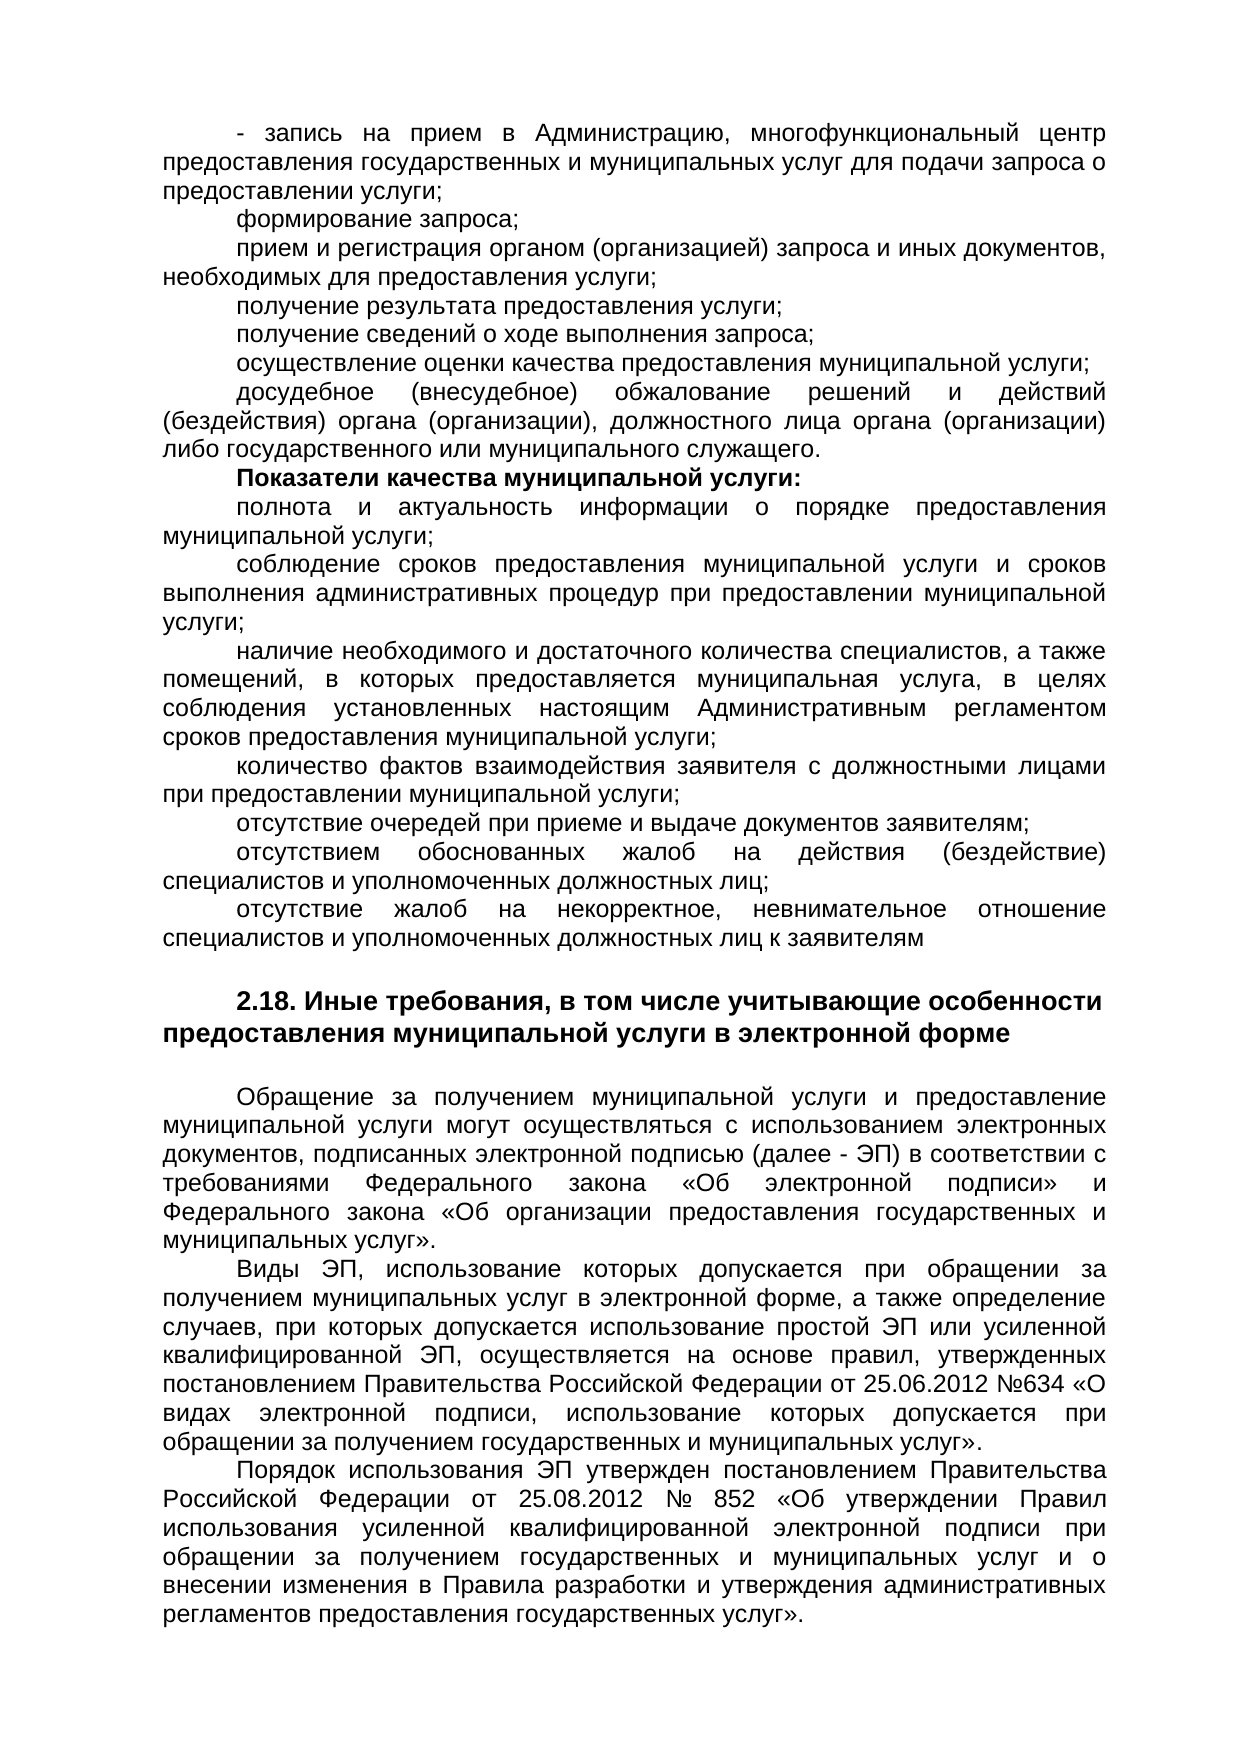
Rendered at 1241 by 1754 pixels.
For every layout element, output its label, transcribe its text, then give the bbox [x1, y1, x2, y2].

text полнота и актуальность информации о порядке предоставления муниципальной услуги; [162, 492, 1107, 549]
text формирование запроса; [162, 204, 1107, 233]
text количество фактов взаимодействия заявителя с должностными лицами при предоставлении муниципальной услуги; [162, 751, 1107, 808]
text - запись на прием в Администрацию, многофункциональный центр предоставления государственных и муниципальных услуг для подачи запроса о предоставлении услуги; [162, 118, 1107, 204]
text отсутствие очередей при приеме и выдаче документов заявителям; [162, 808, 1107, 837]
text Показатели качества муниципальной услуги: [162, 463, 1107, 492]
text осуществление оценки качества предоставления муниципальной услуги; [162, 348, 1107, 377]
text прием и регистрация органом (организацией) запроса и иных документов, необходимых для предоставления услуги; [162, 233, 1107, 291]
text получение сведений о ходе выполнения запроса; [162, 319, 1107, 348]
text Порядок использования ЭП утвержден постановлением Правительства Российской Федерации от 25.08.2012 № 852 «Об утверждении Правил использования усиленной квалифицированной электронной подписи при обращении за получением государственных и муниципальных услуг и о внесении изменения в Правила разработки и утверждения административных регламентов предоставления государственных услуг». [162, 1455, 1107, 1628]
text соблюдение сроков предоставления муниципальной услуги и сроков выполнения административных процедур при предоставлении муниципальной услуги; [162, 549, 1107, 636]
text наличие необходимого и достаточного количества специалистов, а также помещений, в которых предоставляется муниципальная услуга, в целях соблюдения установленных настоящим Административным регламентом сроков предоставления муниципальной услуги; [162, 636, 1107, 751]
text отсутствие жалоб на некорректное, невнимательное отношение специалистов и уполномоченных должностных лиц к заявителям [162, 894, 1107, 952]
text получение результата предоставления услуги; [162, 291, 1107, 319]
text Обращение за получением муниципальной услуги и предоставление муниципальной услуги могут осуществляться с использованием электронных документов, подписанных электронной подписью (далее - ЭП) в соответствии с требованиями Федерального закона «Об электронной подписи» и Федерального закона «Об организации предоставления государственных и муниципальных услуг». [162, 1081, 1107, 1254]
text отсутствием обоснованных жалоб на действия (бездействие) специалистов и уполномоченных должностных лиц; [162, 837, 1107, 894]
text 2.18. Иные требования, в том числе учитывающие особенности предоставления муниципальной услуги в электронной форме [162, 985, 1107, 1048]
text Виды ЭП, использование которых допускается при обращении за получением муниципальных услуг в электронной форме, а также определение случаев, при которых допускается использование простой ЭП или усиленной квалифицированной ЭП, осуществляется на основе правил, утвержденных постановлением Правительства Российской Федерации от 25.06.2012 №634 «О видах электронной подписи, использование которых допускается при обращении за получением государственных и муниципальных услуг». [162, 1254, 1107, 1455]
text досудебное (внесудебное) обжалование решений и действий (бездействия) органа (организации), должностного лица органа (организации) либо государственного или муниципального служащего. [162, 377, 1107, 463]
